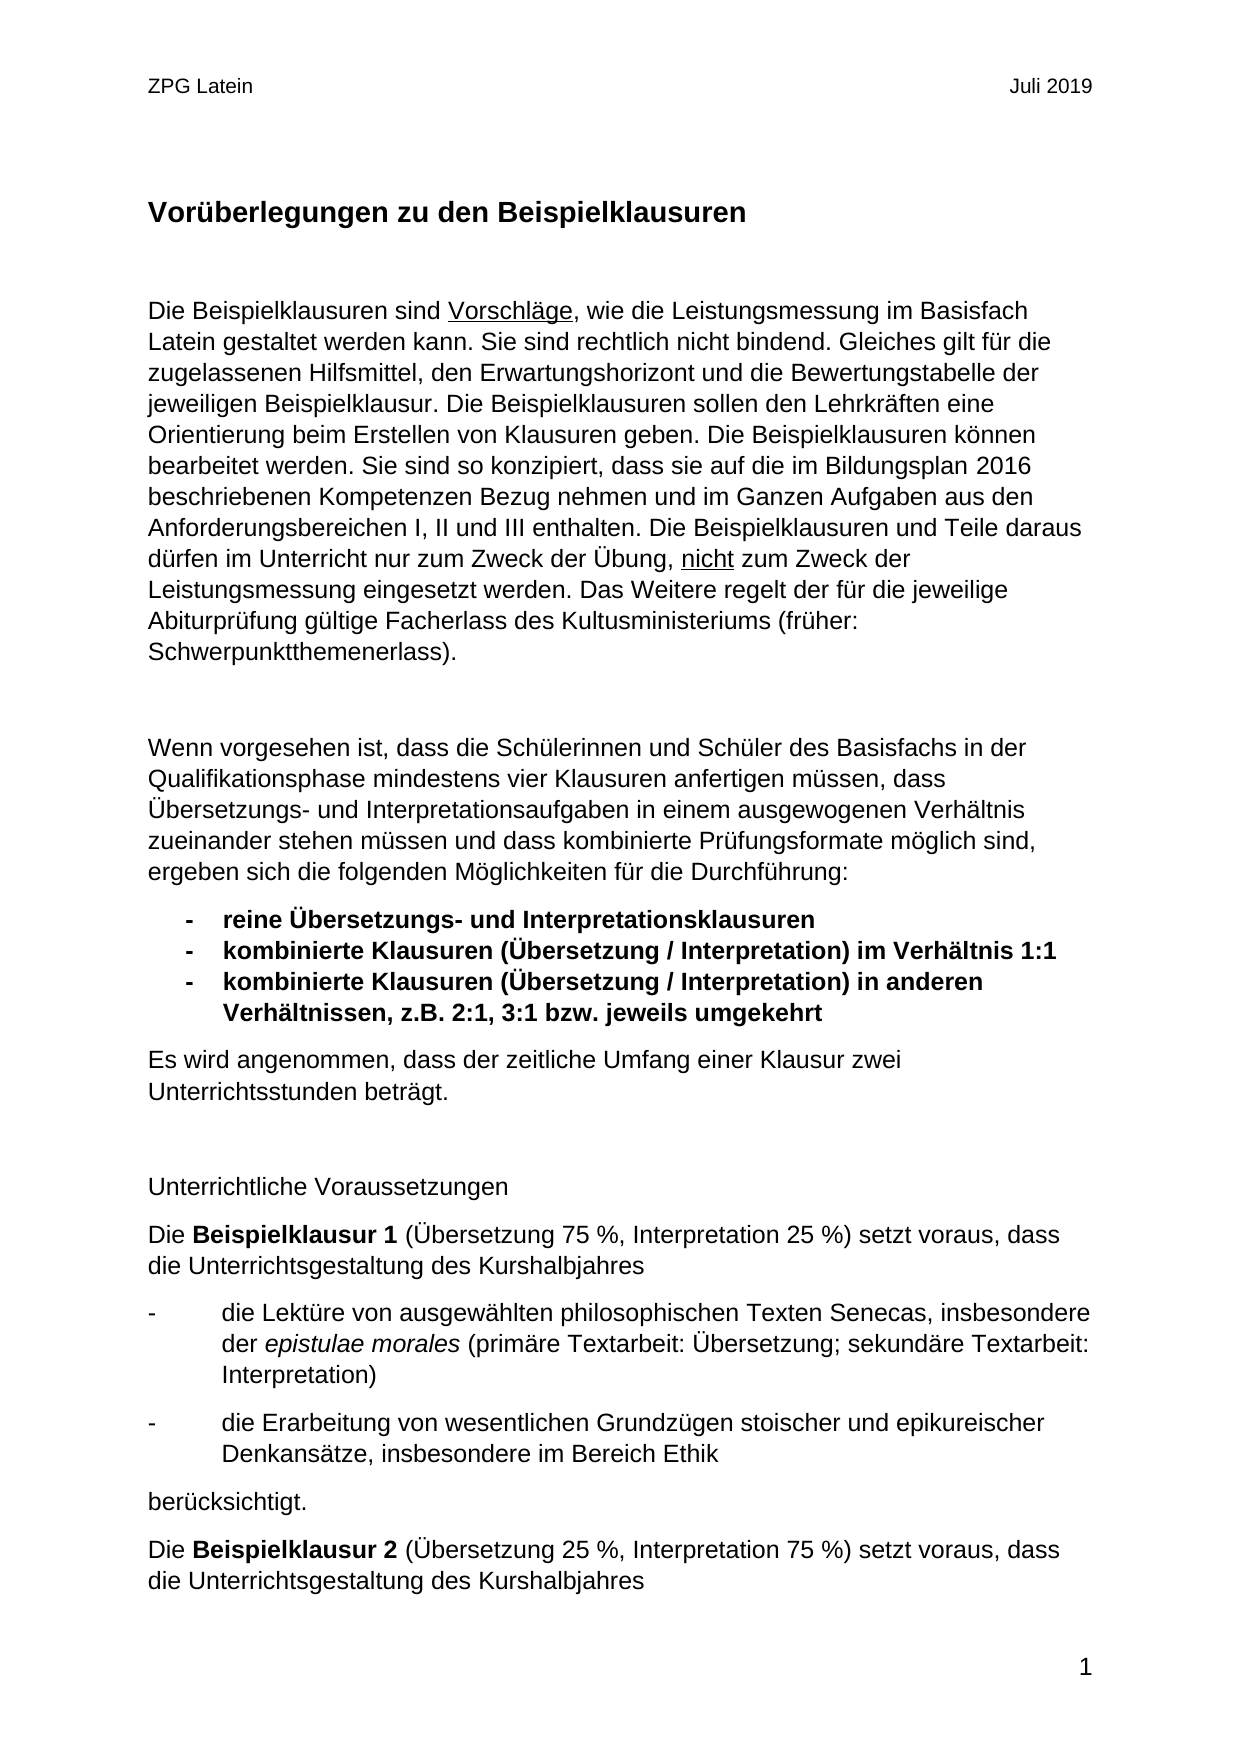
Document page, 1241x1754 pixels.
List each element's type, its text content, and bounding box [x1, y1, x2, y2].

text Die Beispielklausur 1 (Übersetzung 75 %, Interpretation 25 %) setzt voraus, dass die Unterrichtsgestaltung des Kurshalbjahres [148, 1219, 1093, 1279]
text - die Lektüre von ausgewählten philosophischen Texten Senecas, insbesondere der epistulae morales (primäre Textarbeit: Übersetzung; sekundäre Textarbeit: Interpretation) [148, 1298, 1093, 1389]
text Unterrichtliche Voraussetzungen [148, 1172, 1093, 1201]
text Vorüberlegungen zu den Beispielklausuren [148, 195, 1093, 229]
list reine Übersetzungs- und Interpretationsklausuren [185, 904, 1093, 933]
text Wenn vorgesehen ist, dass die Schülerinnen und Schüler des Basisfachs in der Qualifikationsphase mindestens vier Klausuren anfertigen müssen, dass Übersetzungs- und Interpretationsaufgaben in einem ausgewogenen Verhältnis zueinander stehen müssen und dass kombinierte Prüfungsformate möglich sind, ergeben sich die folgenden Möglichkeiten für die Durchführung: [148, 733, 1093, 886]
text berücksichtigt. [148, 1487, 1093, 1516]
list kombinierte Klausuren (Übersetzung / Interpretation) in anderen Verhältnissen, z.B. 2:1, 3:1 bzw. jeweils umgekehrt [185, 967, 1093, 1026]
text Die Beispielklausuren sind Vorschläge, wie die Leistungsmessung im Basisfach Latein gestaltet werden kann. Sie sind rechtlich nicht bindend. Gleiches gilt für die zugelassenen Hilfsmittel, den Erwartungshorizont und die Bewertungstabelle der jeweiligen Beispielklausur. Die Beispielklausuren sollen den Lehrkräften eine Orientierung beim Erstellen von Klausuren geben. Die Beispielklausuren können bearbeitet werden. Sie sind so konzipiert, dass sie auf die im Bildungsplan 2016 beschriebenen Kompetenzen Bezug nehmen und im Ganzen Aufgaben aus den Anforderungsbereichen I, II und III enthalten. Die Beispielklausuren und Teile daraus dürfen im Unterricht nur zum Zweck der Übung, nicht zum Zweck der Leistungsmessung eingesetzt werden. Das Weitere regelt der für die jeweilige Abiturprüfung gültige Facherlass des Kultusministeriums (früher: Schwerpunktthemenerlass). [148, 296, 1093, 666]
text - die Erarbeitung von wesentlichen Grundzügen stoischer und epikureischer Denkansätze, insbesondere im Bereich Ethik [148, 1408, 1093, 1468]
list kombinierte Klausuren (Übersetzung / Interpretation) im Verhältnis 1:1 [185, 936, 1093, 964]
text Es wird angenommen, dass der zeitliche Umfang einer Klausur zwei Unterrichtsstunden beträgt. [148, 1045, 1093, 1105]
text Die Beispielklausur 2 (Übersetzung 25 %, Interpretation 75 %) setzt voraus, dass die Unterrichtsgestaltung des Kurshalbjahres [148, 1534, 1093, 1594]
